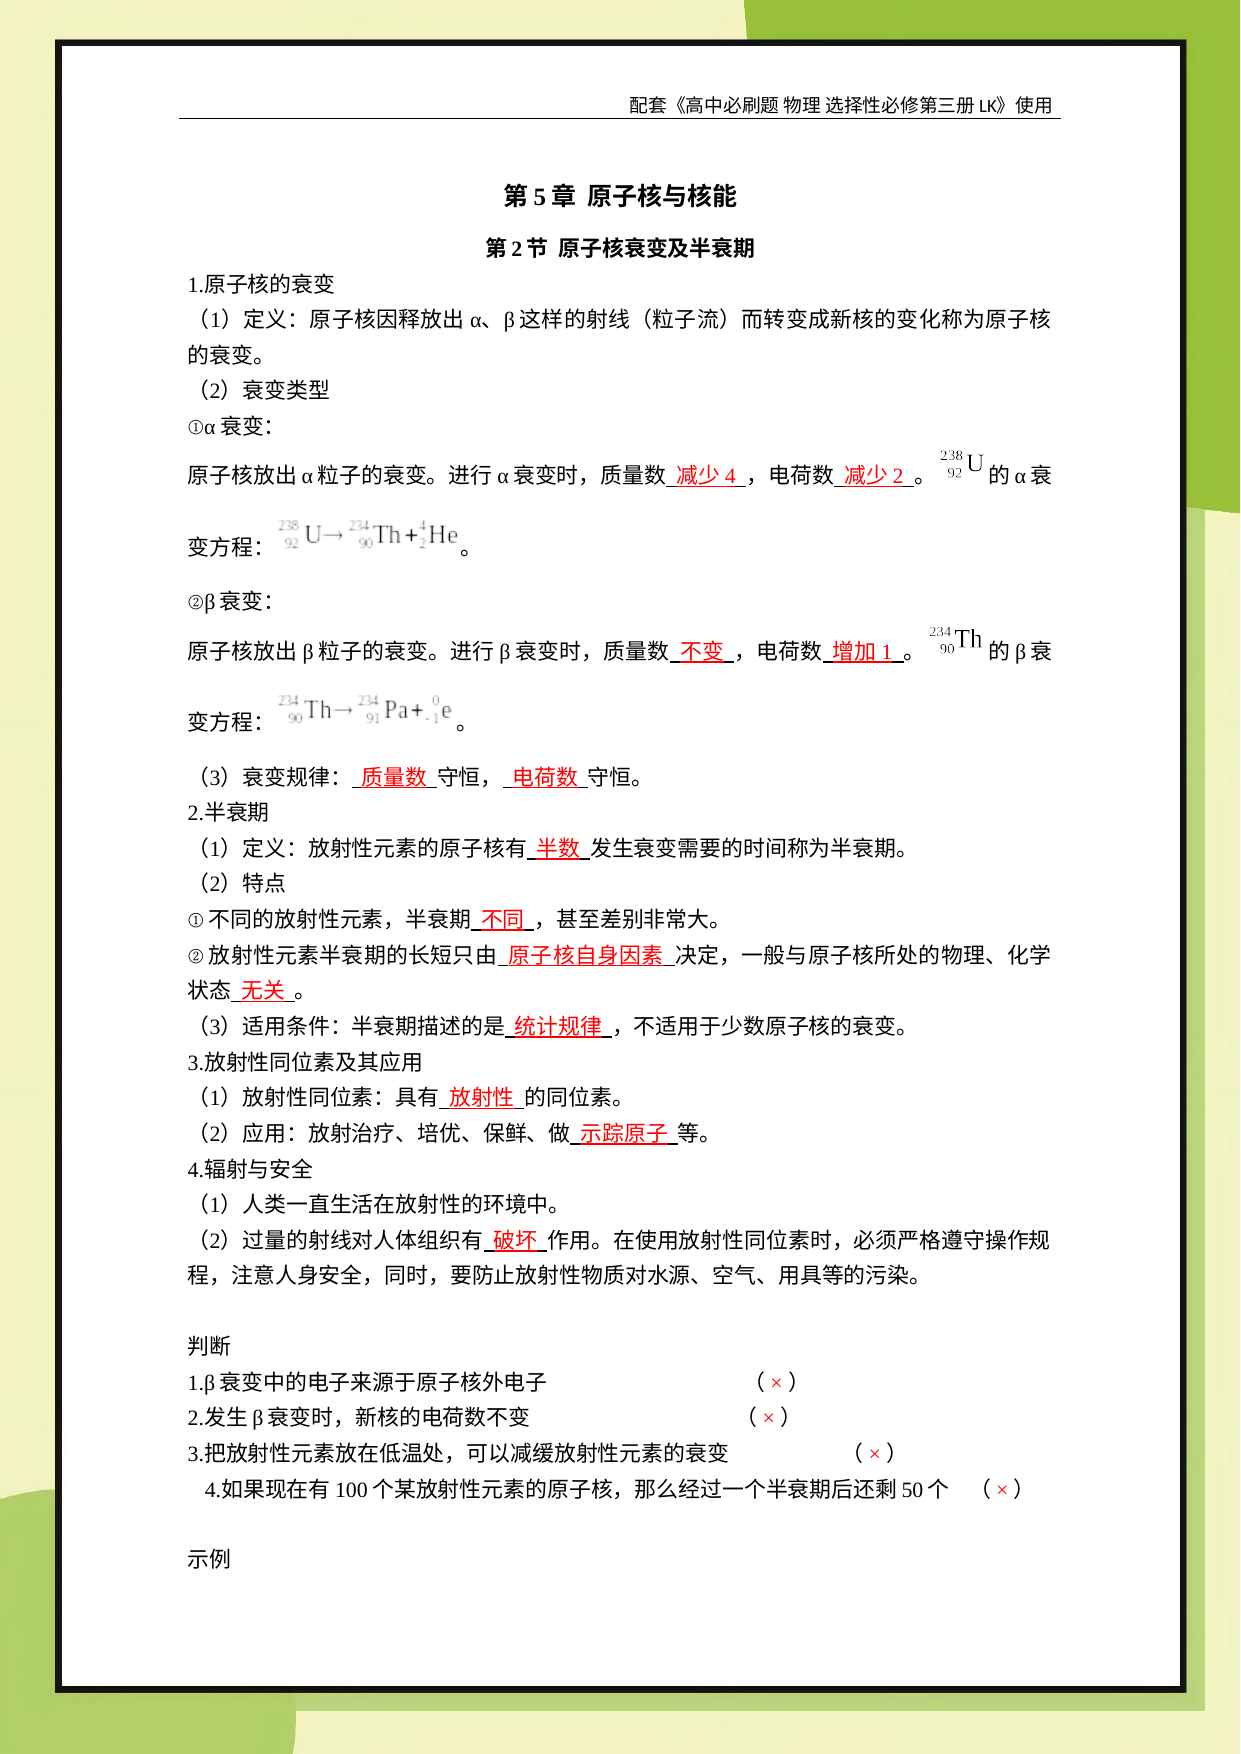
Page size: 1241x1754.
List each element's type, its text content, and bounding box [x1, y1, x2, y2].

text （1）定义：放射性元素的原子核有 半数 发生衰变需要的时间称为半衰期。 [187, 830, 1053, 863]
text 原子核放出β粒子的衰变。进行β衰变时，质量数 不变 ，电荷数 增加1 。的β衰变方程：。 [187, 619, 1053, 756]
text （1）人类一直生活在放射性的环境中。 [187, 1187, 1053, 1219]
text 2.半衰期 [187, 795, 1053, 827]
text 判断 [187, 1329, 1053, 1361]
text 2.发生β衰变时，新核的电荷数不变 （ × ） [187, 1400, 1053, 1432]
text （1）定义：原子核因释放出α、β这样的射线（粒子流）而转变成新核的变化称为原子核的衰变。 [187, 302, 1053, 370]
text ①α衰变： [187, 409, 1053, 441]
text （2）应用：放射治疗、培优、保鲜、做 示踪原子 等。 [187, 1116, 1053, 1148]
text 第2节 原子核衰变及半衰期 [187, 231, 1053, 263]
text 原子核放出α粒子的衰变。进行α衰变时，质量数 减少4 ，电荷数 减少2 。的α衰变方程：。 [187, 444, 1053, 581]
text （1）放射性同位素：具有 放射性 的同位素。 [187, 1080, 1053, 1112]
text （2）特点 [187, 866, 1053, 898]
text 4.辐射与安全 [187, 1151, 1053, 1184]
text （3）适用条件：半衰期描述的是 统计规律 ，不适用于少数原子核的衰变。 [187, 1009, 1053, 1041]
text 示例 [187, 1542, 1053, 1574]
text （2）过量的射线对人体组织有 破坏 作用。在使用放射性同位素时，必须严格遵守操作规程，注意人身安全，同时，要防止放射性物质对水源、空气、用具等的污染。 [187, 1222, 1053, 1291]
text ①不同的放射性元素，半衰期 不同 ，甚至差别非常大。 [187, 902, 1053, 934]
text ②放射性元素半衰期的长短只由 原子核自身因素 决定，一般与原子核所处的物理、化学状态 无关 。 [187, 937, 1053, 1006]
text 1.原子核的衰变 [187, 266, 1053, 299]
picture [0, 0, 1241, 1754]
text （3）衰变规律： 质量数 守恒， 电荷数 守恒。 [187, 759, 1053, 792]
text 3.放射性同位素及其应用 [187, 1044, 1053, 1077]
text 4.如果现在有100个某放射性元素的原子核，那么经过一个半衰期后还剩50个 （ × ） [187, 1471, 1053, 1504]
text ②β衰变： [187, 584, 1053, 616]
text 第5章 原子核与核能 [187, 162, 1053, 227]
text 3.把放射性元素放在低温处，可以减缓放射性元素的衰变 （ × ） [187, 1436, 1053, 1468]
text （2）衰变类型 [187, 373, 1053, 406]
text 1.β衰变中的电子来源于原子核外电子 （ × ） [187, 1364, 1053, 1397]
